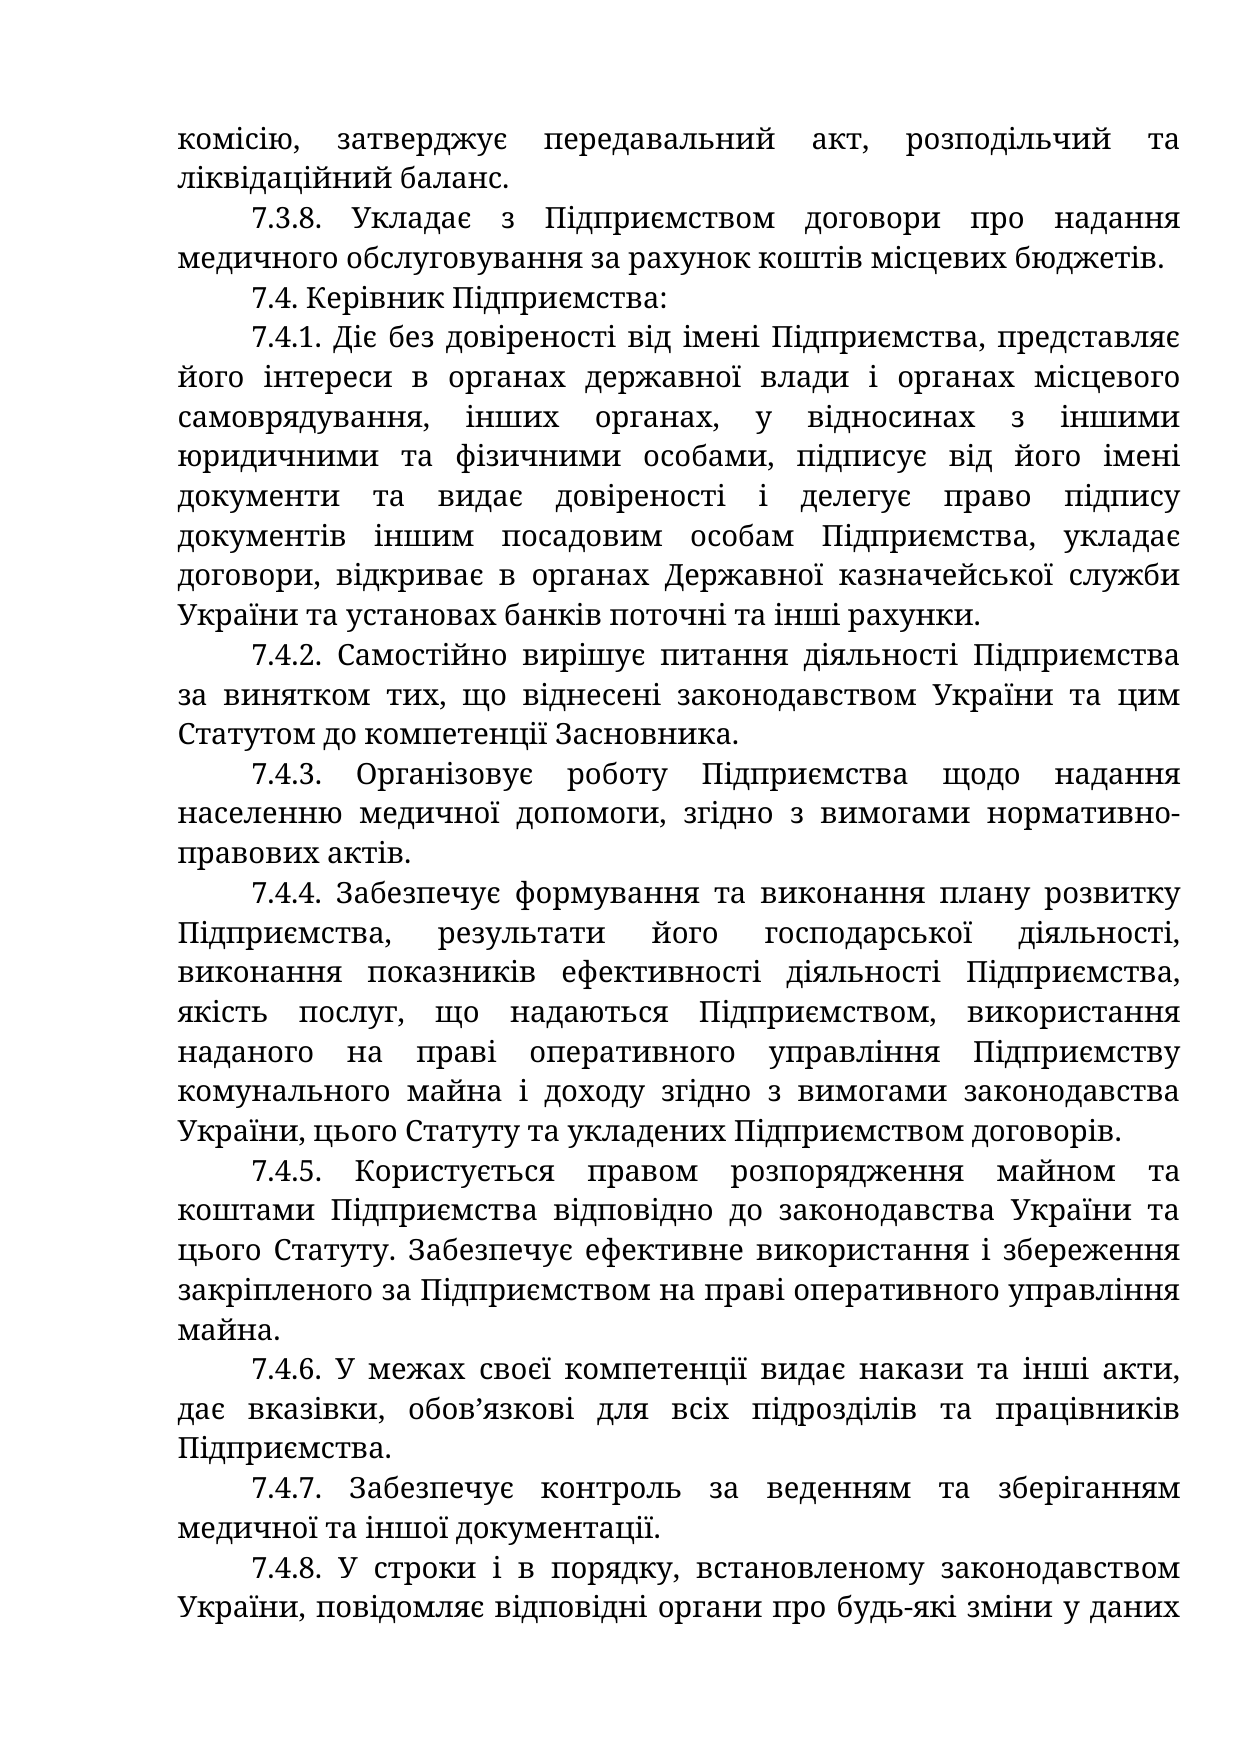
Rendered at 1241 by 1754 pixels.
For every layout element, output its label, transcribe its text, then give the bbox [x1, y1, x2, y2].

text 7.4.4. Забезпечує формування та виконання плану розвитку Підприємства, результати його господарської діяльності, виконання показників ефективності діяльності Підприємства, якість послуг, що надаються Підприємством, використання наданого на праві оперативного управління Підприємству комунального майна і доходу згідно з вимогами законодавства України, цього Статуту та укладених Підприємством договорів. [177, 872, 1181, 1150]
text 7.4.1. Діє без довіреності від імені Підприємства, представляє його інтереси в органах державної влади і органах місцевого самоврядування, інших органах, у відносинах з іншими юридичними та фізичними особами, підписує від його імені документи та видає довіреності і делегує право підпису документів іншим посадовим особам Підприємства, укладає договори, відкриває в органах Державної казначейської служби України та установах банків поточні та інші рахунки. [177, 317, 1181, 634]
text 7.4.3. Організовує роботу Підприємства щодо надання населенню медичної допомоги, згідно з вимогами нормативно-правових актів. [177, 753, 1181, 872]
text 7.4.7. Забезпечує контроль за веденням та зберіганням медичної та іншої документації. [177, 1467, 1181, 1547]
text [177, 1547, 1181, 1626]
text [177, 118, 1181, 197]
text 7.4. Керівник Підприємства: [177, 277, 1181, 317]
text 7.3.8. Укладає з Підприємством договори про надання медичного обслуговування за рахунок коштів місцевих бюджетів. [177, 197, 1181, 277]
text 7.4.6. У межах своєї компетенції видає накази та інші акти, дає вказівки, обов’язкові для всіх підрозділів та працівників Підприємства. [177, 1348, 1181, 1467]
text 7.4.5. Користується правом розпорядження майном та коштами Підприємства відповідно до законодавства України та цього Статуту. Забезпечує ефективне використання і збереження закріпленого за Підприємством на праві оперативного управління майна. [177, 1150, 1181, 1348]
text 7.4.2. Самостійно вирішує питання діяльності Підприємства за винятком тих, що віднесені законодавством України та цим Статутом до компетенції Засновника. [177, 634, 1181, 753]
